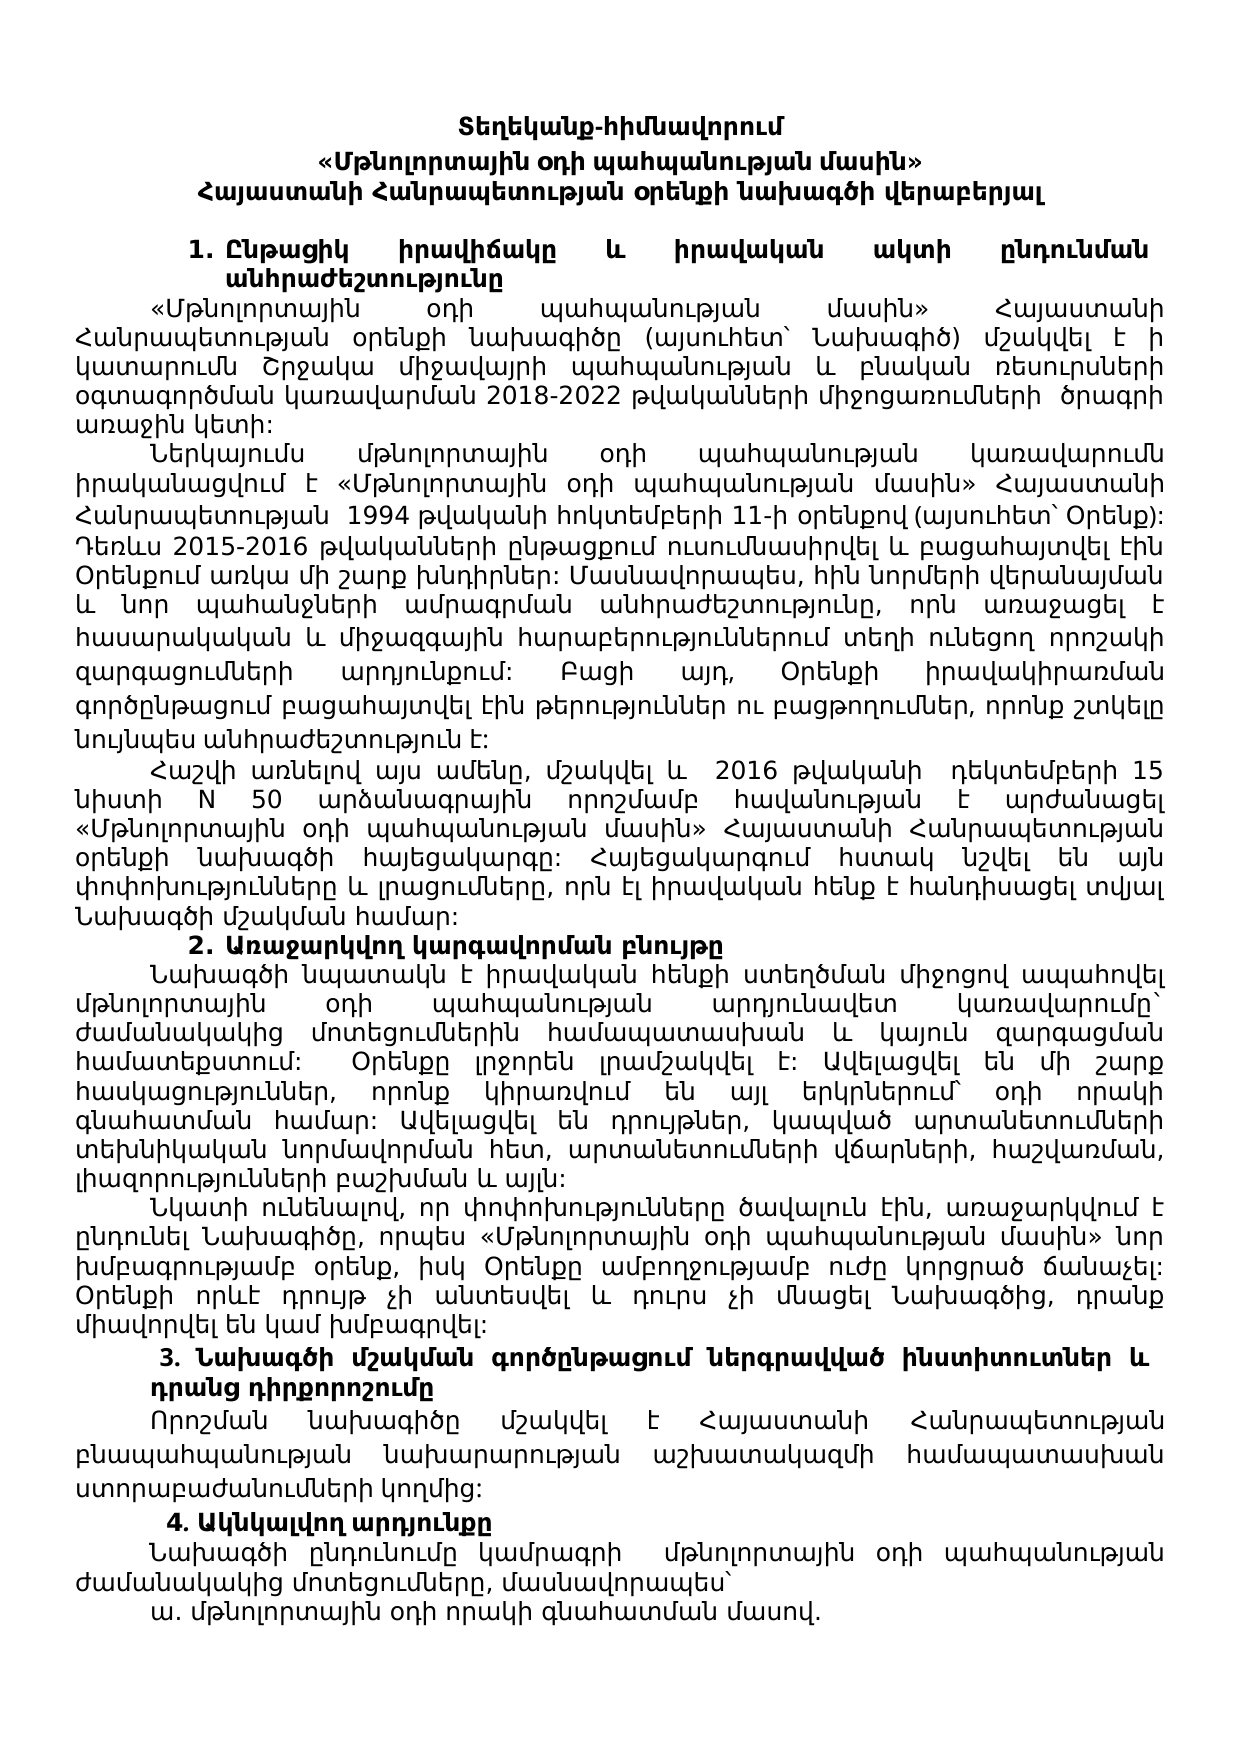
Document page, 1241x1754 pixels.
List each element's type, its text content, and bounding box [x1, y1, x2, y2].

text 4. Ակնկալվող արդյունքը [75, 1504, 1165, 1539]
text Տեղեկանք-հիմնավորում [75, 109, 1165, 143]
text Որոշման նախագիծը մշակվել է Հայաստանի Հանրապետության բնապահպանության նախարարության աշխատակազմի համապատասխան ստորաբաժանումների կողմից: [75, 1402, 1165, 1504]
text «Մթնոլորտային օդի պահպանության մասին» [75, 143, 1165, 177]
text ա. մթնոլորտային օդի որակի գնահատման մասով. [75, 1597, 1165, 1626]
text «Մթնոլորտային օդի պահպանության մասին» Հայաստանի Հանրապետության օրենքի նախագիծը (այսուհետ՝ Նախագիծ) մշակվել է ի կատարումն Շրջակա միջավայրի պահպանության և բնական ռեսուրսների օգտագործման կառավարման 2018-2022 թվականների միջոցառումների ծրագրի առաջին կետի: [75, 294, 1165, 440]
text Նախագծի ընդունումը կամրագրի մթնոլորտային օդի պահպանության ժամանակակից մոտեցումները, մասնավորապես՝ [75, 1539, 1165, 1597]
text Ներկայումս մթնոլորտային օդի պահպանության կառավարումն իրականացվում է «Մթնոլորտային օդի պահպանության մասին» Հայաստանի Հանրապետության 1994 թվականի հոկտեմբերի 11-ի օրենքով (այսուհետ՝ Օրենք): Դեռևս 2015-2016 թվականների ընթացքում ուսումնասիրվել և բացահայտվել էին Օրենքում առկա մի շարք խնդիրներ: Մասնավորապես, հին նորմերի վերանայման և նոր պահանջների ամրագրման անհրաժեշտությունը, որն առաջացել է հասարակական և միջազգային հարաբերություններում տեղի ունեցող որոշակի զարգացումների արդյունքում: Բացի այդ, Օրենքի իրավակիրառման գործընթացում բացահայտվել էին թերություններ ու բացթողումներ, որոնք շտկելը նույնպես անհրաժեշտություն է: [75, 440, 1165, 756]
list Առաջարկվող կարգավորման բնույթը [187, 931, 1150, 960]
text Հայաստանի Հանրապետության օրենքի նախագծի վերաբերյալ [75, 177, 1165, 206]
list Ընթացիկ իրավիճակը և իրավական ակտի ընդունման անհրաժեշտությունը [187, 236, 1150, 294]
text 3. Նախագծի մշակման գործընթացում ներգրավված ինստիտուտներ և դրանց դիրքորոշումը [150, 1339, 1150, 1402]
text Նկատի ունենալով, որ փոփոխությունները ծավալուն էին, առաջարկվում է ընդունել Նախագիծը, որպես «Մթնոլորտային օդի պահպանության մասին» նոր խմբագրությամբ օրենք, իսկ Օրենքը ամբողջությամբ ուժը կորցրած ճանաչել: Օրենքի որևէ դրույթ չի անտեսվել և դուրս չի մնացել Նախագծից, դրանք միավորվել են կամ խմբագրվել: [75, 1193, 1165, 1339]
text Նախագծի նպատակն է իրավական հենքի ստեղծման միջոցով ապահովել մթնոլորտային օդի պահպանության արդյունավետ կառավարումը` ժամանակակից մոտեցումներին համապատասխան և կայուն զարգացման համատեքստում: Օրենքը լրջորեն լրամշակվել է: Ավելացվել են մի շարք հասկացություններ, որոնք կիրառվում են այլ երկրներում՝ օդի որակի գնահատման համար: Ավելացվել են դրույթներ, կապված արտանետումների տեխնիկական նորմավորման հետ, արտանետումների վճարների, հաշվառման, լիազորությունների բաշխման և այլն: [75, 960, 1165, 1193]
text Հաշվի առնելով այս ամենը, մշակվել և 2016 թվականի դեկտեմբերի 15 նիստի N 50 արձանագրային որոշմամբ հավանության է արժանացել «Մթնոլորտային օդի պահպանության մասին» Հայաստանի Հանրապետության օրենքի նախագծի հայեցակարգը: Հայեցակարգում հստակ նշվել են այն փոփոխությունները և լրացումները, որն էլ իրավական հենք է հանդիսացել տվյալ Նախագծի մշակման համար: [75, 756, 1165, 931]
